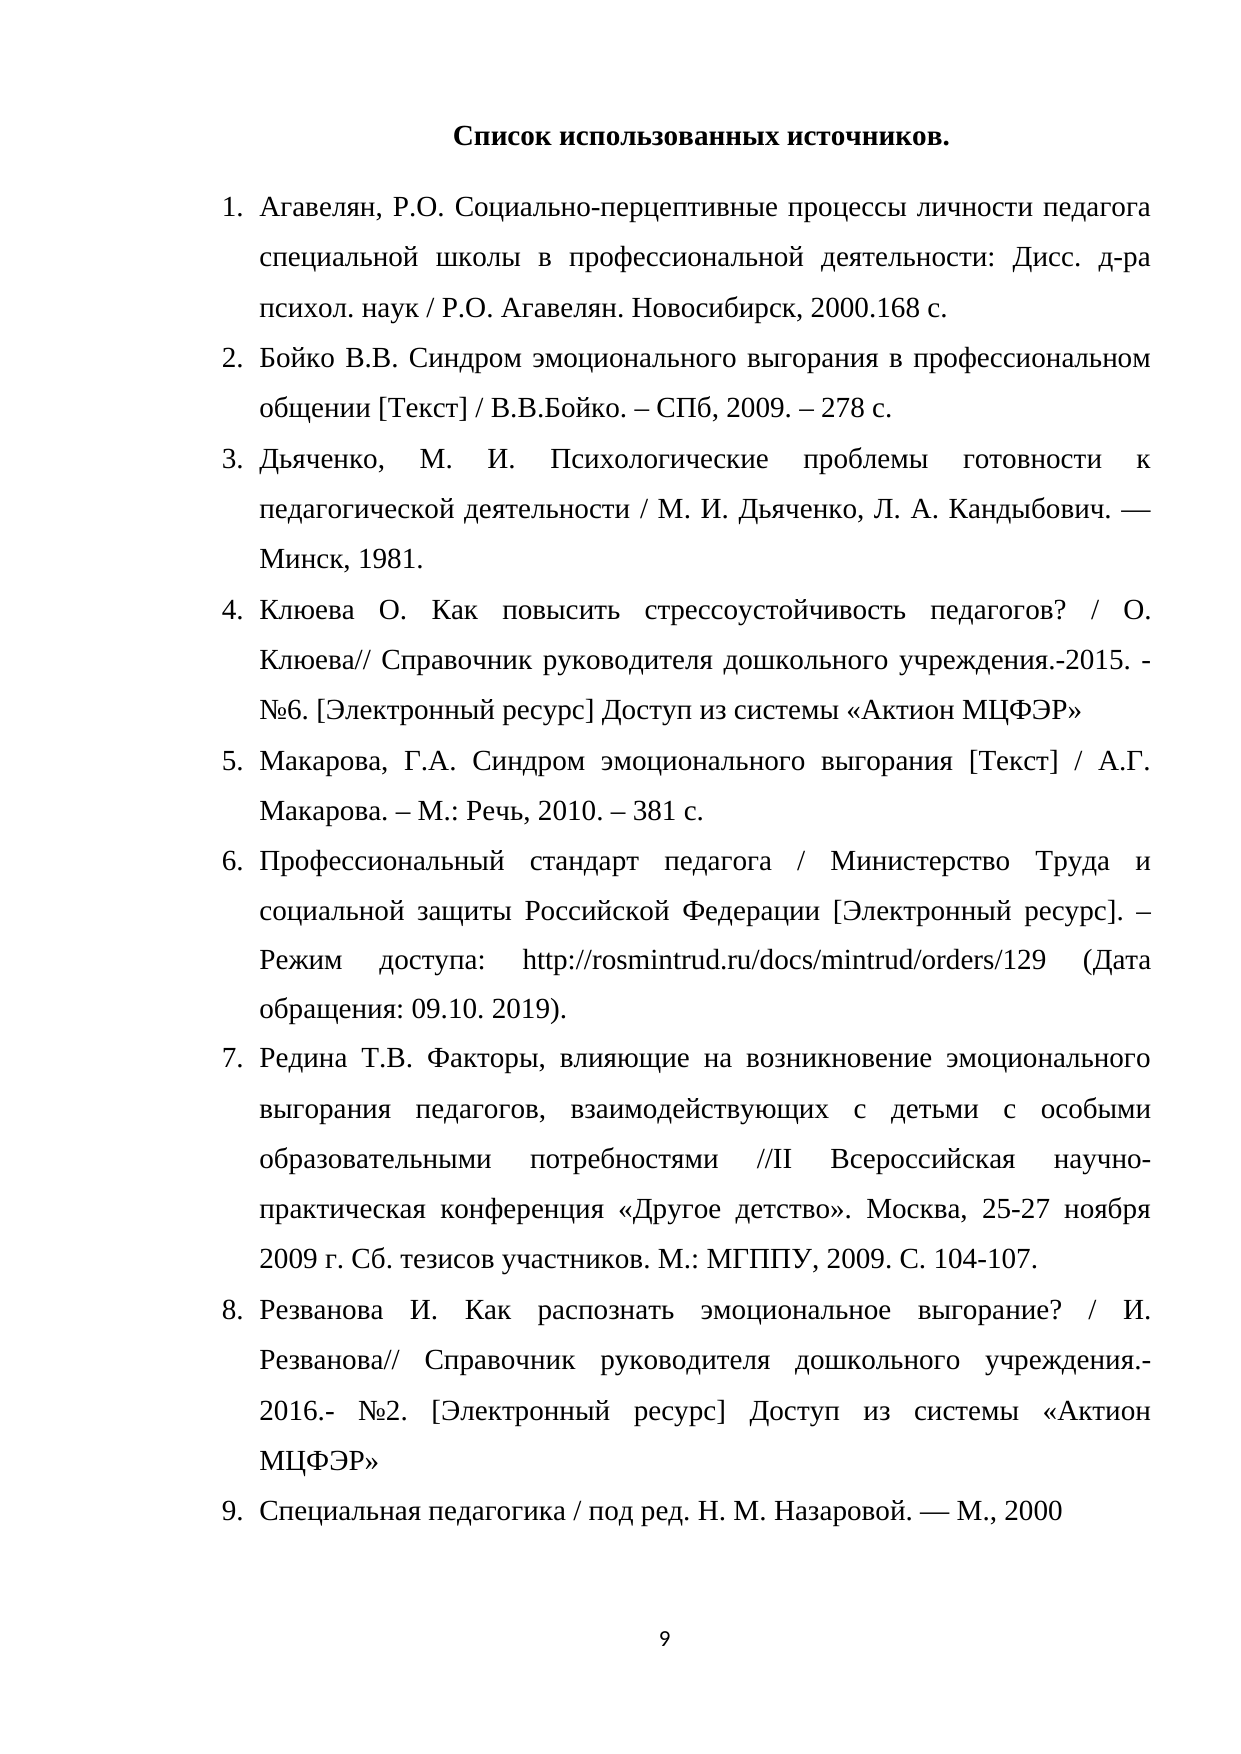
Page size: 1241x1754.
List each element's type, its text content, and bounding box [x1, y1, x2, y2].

list Резванова И. Как распознать эмоциональное выгорание? / И. Резванова// Справочник руководителя дошкольного учреждения.-2016.- №2. [Электронный ресурс] Доступ из системы «Актион МЦФЭР» [222, 1292, 1152, 1476]
list Профессиональный стандарт педагога / Министерство Труда и социальной защиты Российской Федерации [Электронный ресурс]. – Режим доступа: http://rosmintrud.ru/docs/mintrud/orders/129 (Дата обращения: 09.10. 2019). [222, 843, 1152, 1025]
list Клюева О. Как повысить стрессоустойчивость педагогов? / О. Клюева// Справочник руководителя дошкольного учреждения.-2015. - №6. [Электронный ресурс] Доступ из системы «Актион МЦФЭР» [222, 592, 1152, 726]
list Специальная педагогика / под ред. Н. М. Назаровой. — М., 2000 [222, 1493, 1152, 1527]
text Список использованных источников. [177, 118, 1152, 152]
list Макарова, Г.А. Синдром эмоционального выгорания [Текст] / А.Г. Макарова. – М.: Речь, 2010. – 381 с. [222, 743, 1152, 827]
list Дьяченко, М. И. Психологические проблемы готовности к педагогической деятельности / М. И. Дьяченко, Л. А. Кандыбович. — Минск, 1981. [222, 441, 1152, 575]
list Агавелян, P.O. Социально-перцептивные процессы личности педагога специальной школы в профессиональной деятельности: Дисс. д-ра психол. наук / Р.О. Агавелян. Новосибирск, 2000.168 с. [222, 189, 1152, 323]
list Редина Т.В. Факторы, влияющие на возникновение эмоционального выгорания педагогов, взаимодействующих с детьми с особыми образовательными потребностями //II Всероссийская научно-практическая конференция «Другое детство». Москва, 25-27 ноября 2009 г. Сб. тезисов участников. М.: МГППУ, 2009. С. 104-107. [222, 1040, 1152, 1275]
list Бойко В.В. Синдром эмоционального выгорания в профессиональном общении [Текст] / В.В.Бойко. – СПб, 2009. – 278 с. [222, 340, 1152, 424]
